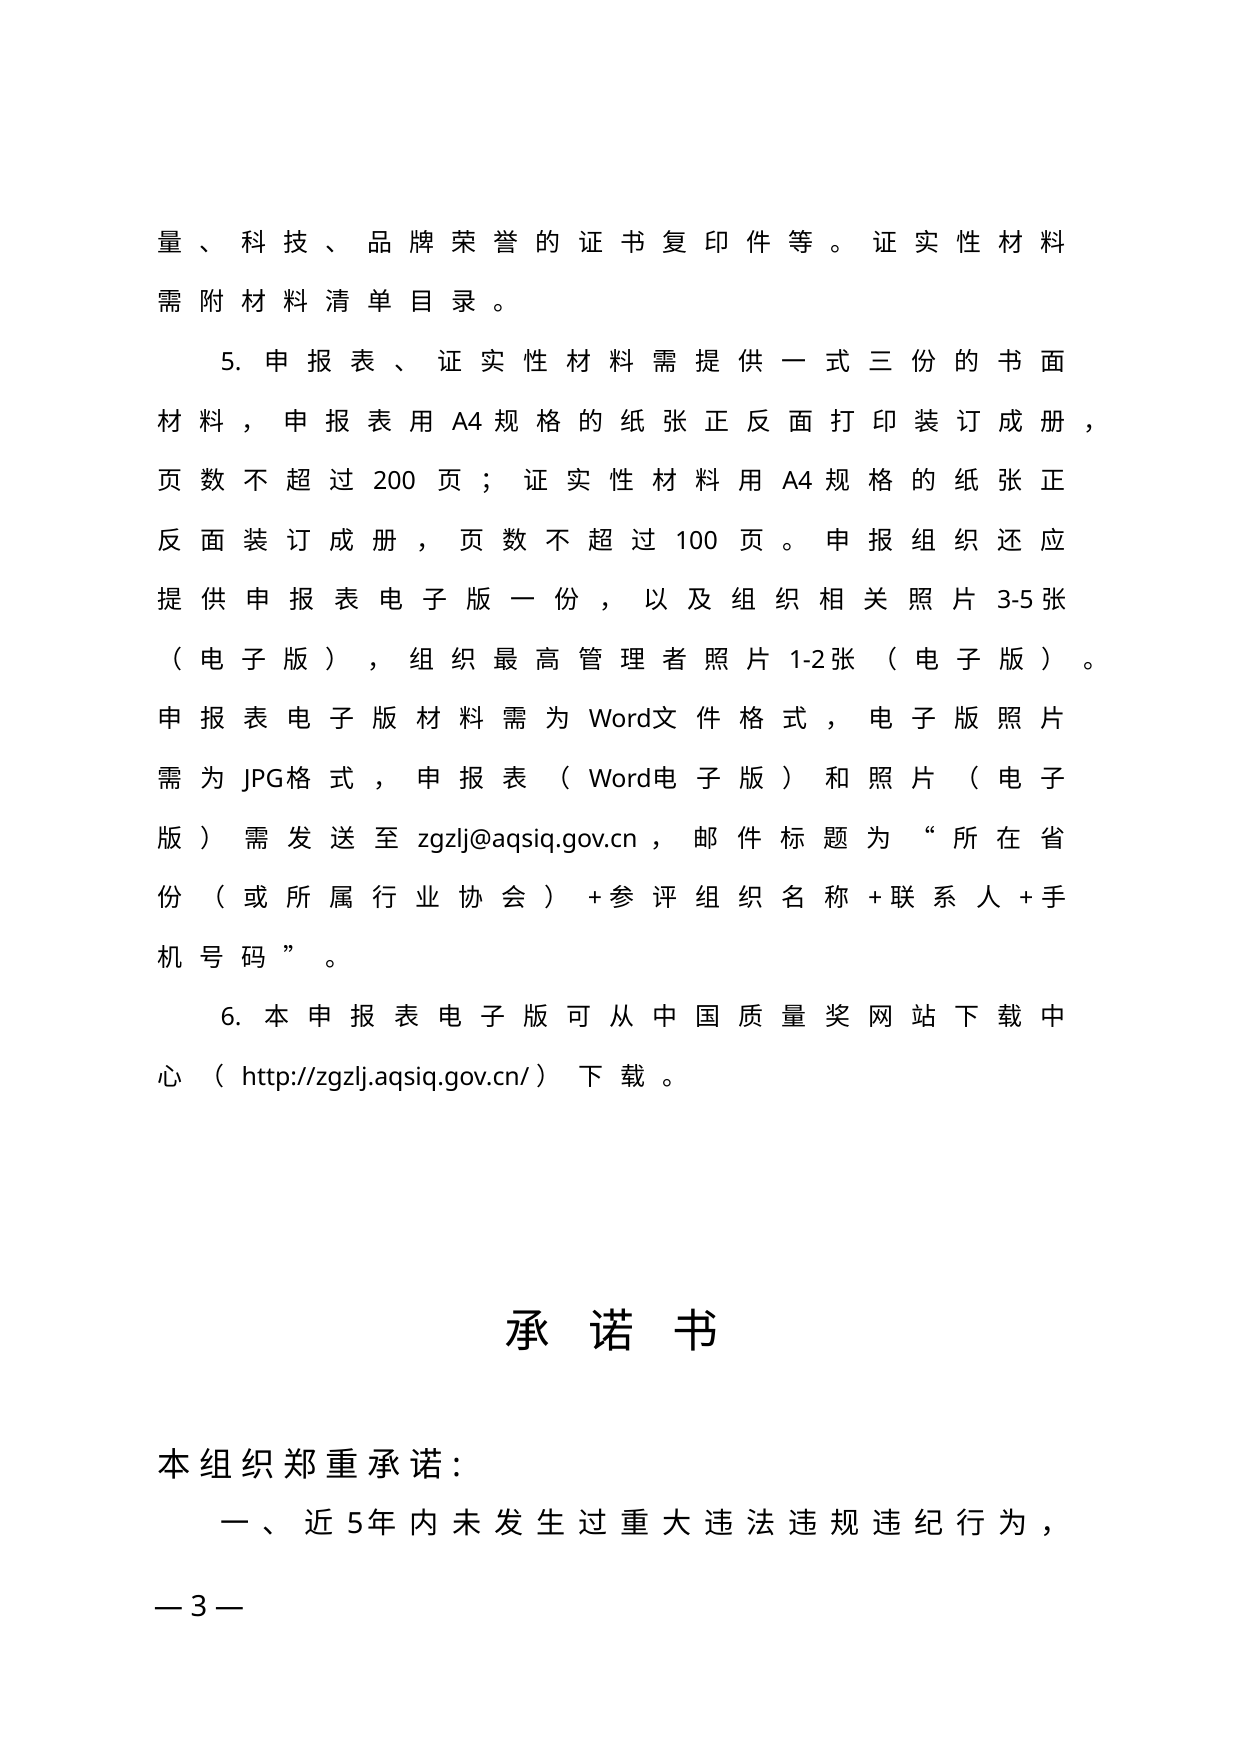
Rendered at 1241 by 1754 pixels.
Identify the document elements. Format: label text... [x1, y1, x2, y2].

text 6. 本申报表电子版可从中国质量奖网站下载中心（http://zgzlj.aqsiq.gov.cn/）下载。 [157, 985, 1083, 1104]
text 承 诺 书 [157, 1283, 1083, 1372]
text 5. 申报表、证实性材料需提供一式三份的书面材料，申报表用A4规格的纸张正反面打印装订成册，页数不超过200页；证实性材料用A4规格的纸张正反面装订成册，页数不超过100页。申报组织还应提供申报表电子版一份，以及组织相关照片3-5张（电子版），组织最高管理者照片1-2张（电子版）。申报表电子版材料需为Word文件格式，电子版照片需为JPG格式，申报表（Word电子版）和照片（电子版）需发送至zgzlj@aqsiq.gov.cn，邮件标题为“所在省份（或所属行业协会）+参评组织名称+联系人+手机号码”。 [157, 330, 1083, 985]
text 本组织郑重承诺: [157, 1432, 1083, 1492]
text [157, 211, 1083, 330]
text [157, 1492, 1083, 1551]
